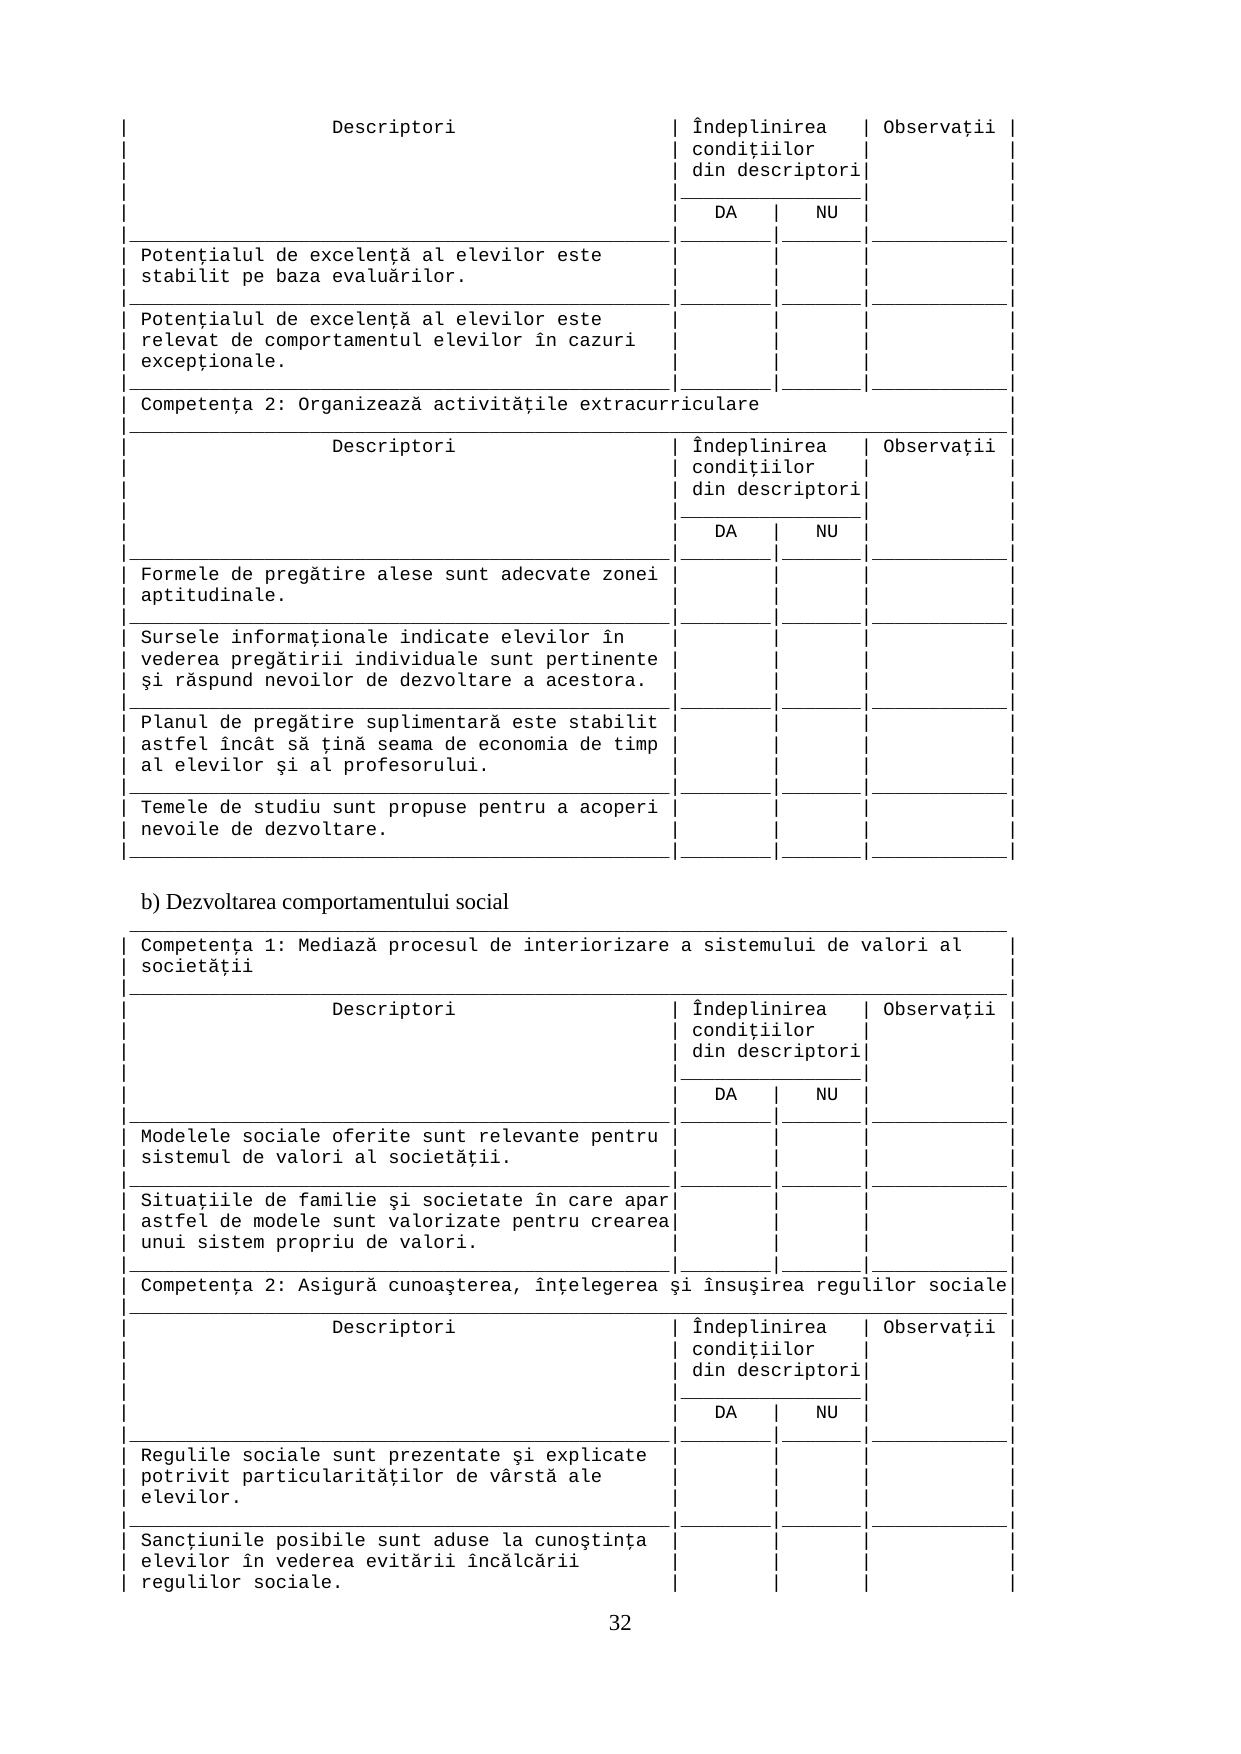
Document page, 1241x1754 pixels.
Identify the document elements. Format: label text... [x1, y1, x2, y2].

text |________________________________________________|________|_______|____________| [118, 692, 1122, 713]
text | aptitudinale. | | | | [118, 586, 1122, 607]
text | elevilor în vederea evitării încălcării | | | | [118, 1552, 1122, 1573]
text | |________________| | [118, 182, 1122, 203]
text |________________________________________________|________|_______|____________| [118, 288, 1122, 309]
text | | DA | NU | | [118, 522, 1122, 543]
text |________________________________________________|________|_______|____________| [118, 1424, 1122, 1446]
text | Modelele sociale oferite sunt relevante pentru | | | | [118, 1127, 1122, 1148]
text | Descriptori | Îndeplinirea | Observaţii | [118, 1318, 1122, 1339]
text |______________________________________________________________________________| [118, 978, 1122, 999]
text | Regulile sociale sunt prezentate şi explicate | | | | [118, 1446, 1122, 1467]
text | relevat de comportamentul elevilor în cazuri | | | | [118, 331, 1122, 352]
text | vederea pregătirii individuale sunt pertinente | | | | [118, 649, 1122, 671]
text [118, 1509, 1122, 1531]
text |________________________________________________|________|_______|____________| [118, 607, 1122, 628]
text |________________________________________________|________|_______|____________| [118, 841, 1122, 862]
text | | din descriptori| | [118, 1361, 1122, 1382]
text | Descriptori | Îndeplinirea | Observaţii | [118, 999, 1122, 1021]
text | | condiţiilor | | [118, 139, 1122, 161]
text | excepţionale. | | | | [118, 352, 1122, 373]
text | | condiţiilor | | [118, 458, 1122, 479]
text | |________________| | [118, 501, 1122, 522]
text | Descriptori | Îndeplinirea | Observaţii | [118, 437, 1122, 458]
text |______________________________________________________________________________| [118, 416, 1122, 437]
text |________________________________________________|________|_______|____________| [118, 224, 1122, 246]
text | | DA | NU | | [118, 1403, 1122, 1424]
text | Competenţa 2: Organizează activităţile extracurriculare | [118, 394, 1122, 416]
text | Situaţiile de familie şi societate în care apar| | | | [118, 1191, 1122, 1212]
text | | din descriptori| | [118, 479, 1122, 501]
text | societăţii | [118, 957, 1122, 978]
text | |________________| | [118, 1382, 1122, 1403]
text |______________________________________________________________________________| [118, 1297, 1122, 1318]
text | Descriptori | Îndeplinirea | Observaţii | [118, 118, 1122, 139]
text ______________________________________________________________________________ [118, 914, 1122, 936]
text |________________________________________________|________|_______|____________| [118, 777, 1122, 798]
text | Potenţialul de excelenţă al elevilor este | | | | [118, 246, 1122, 267]
text | | condiţiilor | | [118, 1339, 1122, 1361]
text | nevoile de dezvoltare. | | | | [118, 819, 1122, 841]
text | regulilor sociale. | | | | [118, 1573, 1122, 1594]
text | Competenţa 1: Mediază procesul de interiorizare a sistemului de valori al | [118, 936, 1122, 957]
text | Potenţialul de excelenţă al elevilor este | | | | [118, 309, 1122, 331]
text | | din descriptori| | [118, 161, 1122, 182]
text | astfel de modele sunt valorizate pentru crearea| | | | [118, 1212, 1122, 1233]
text |________________________________________________|________|_______|____________| [118, 1254, 1122, 1276]
text | | din descriptori| | [118, 1042, 1122, 1063]
text | Competenţa 2: Asigură cunoaşterea, înţelegerea şi însuşirea regulilor sociale| [118, 1276, 1122, 1297]
text | Formele de pregătire alese sunt adecvate zonei | | | | [118, 564, 1122, 586]
text | elevilor. | | | | [118, 1488, 1122, 1509]
text | al elevilor şi al profesorului. | | | | [118, 756, 1122, 777]
text | potrivit particularităţilor de vârstă ale | | | | [118, 1467, 1122, 1488]
text | unui sistem propriu de valori. | | | | [118, 1233, 1122, 1254]
text | sistemul de valori al societăţii. | | | | [118, 1148, 1122, 1169]
text | şi răspund nevoilor de dezvoltare a acestora. | | | | [118, 671, 1122, 692]
text | Sursele informaţionale indicate elevilor în | | | | [118, 628, 1122, 649]
text | astfel încât să ţină seama de economia de timp | | | | [118, 734, 1122, 756]
text | Planul de pregătire suplimentară este stabilit | | | | [118, 713, 1122, 734]
text | | DA | NU | | [118, 203, 1122, 224]
text | Temele de studiu sunt propuse pentru a acoperi | | | | [118, 798, 1122, 819]
text |________________________________________________|________|_______|____________| [118, 1106, 1122, 1127]
text b) Dezvoltarea comportamentului social [118, 888, 1122, 914]
text |________________________________________________|________|_______|____________| [118, 1169, 1122, 1191]
text | Sancţiunile posibile sunt aduse la cunoştinţa | | | | [118, 1531, 1122, 1552]
text | | condiţiilor | | [118, 1021, 1122, 1042]
text | stabilit pe baza evaluărilor. | | | | [118, 267, 1122, 288]
text | | DA | NU | | [118, 1084, 1122, 1106]
text |________________________________________________|________|_______|____________| [118, 543, 1122, 564]
text | |________________| | [118, 1063, 1122, 1084]
text |________________________________________________|________|_______|____________| [118, 373, 1122, 394]
